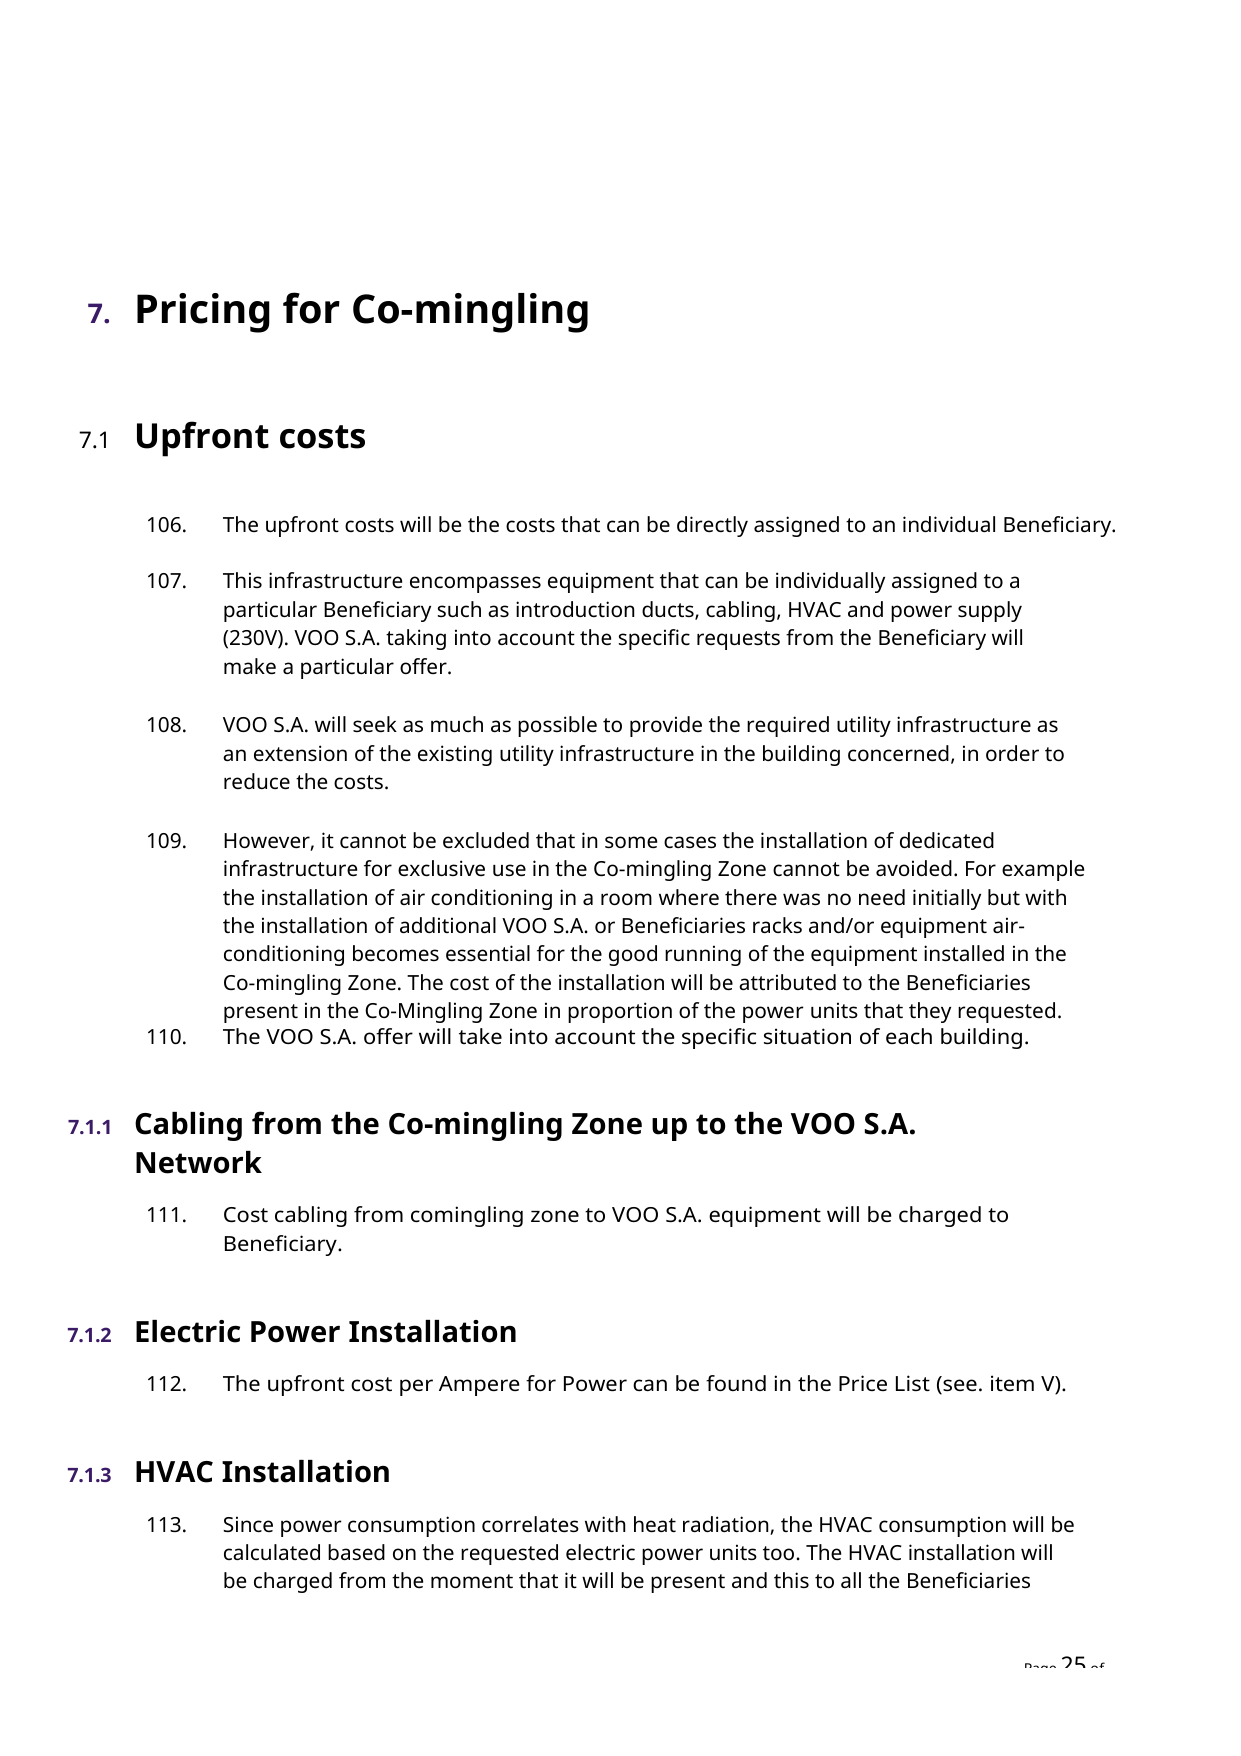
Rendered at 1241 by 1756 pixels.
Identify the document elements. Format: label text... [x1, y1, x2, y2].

text 7.1 Upfront costs [78, 412, 1117, 459]
subtitle HVAC Installation [67, 1452, 1117, 1491]
subtitle Pricing for Co-mingling [87, 281, 1117, 335]
list The VOO S.A. offer will take into account the specific situation of each building. [146, 1025, 1117, 1049]
list VOO S.A. will seek as much as possible to provide the required utility infrastructure as an extension of the existing utility infrastructure in the building concerned, in order to reduce the costs. [146, 711, 1077, 796]
subtitle Cabling from the Co-mingling Zone up to the VOO S.A. Network [68, 1103, 960, 1182]
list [146, 1510, 1083, 1595]
list The upfront cost per Ampere for Power can be found in the Price List (see. item V). [146, 1369, 1117, 1398]
list This infrastructure encompasses equipment that can be individually assigned to a particular Beneficiary such as introduction ducts, cabling, HVAC and power supply (230V). VOO S.A. taking into account the specific requests from the Beneficiary will make a particular offer. [146, 566, 1064, 680]
list However, it cannot be excluded that in some cases the installation of dedicated infrastructure for exclusive use in the Co-mingling Zone cannot be avoided. For example the installation of air conditioning in a room where there was no need initially but with the installation of additional VOO S.A. or Beneficiaries racks and/or equipment air-conditioning becomes essential for the good running of the equipment installed in the Co-mingling Zone. The cost of the installation will be attributed to the Beneficiaries present in the Co-Mingling Zone in proportion of the power units that they requested. [146, 826, 1097, 1025]
list Cost cabling from comingling zone to VOO S.A. equipment will be charged to Beneficiary. [146, 1201, 1037, 1257]
list The upfront costs will be the costs that can be directly assigned to an individual Beneficiary. [146, 510, 1117, 538]
subtitle Electric Power Installation [67, 1311, 1117, 1351]
